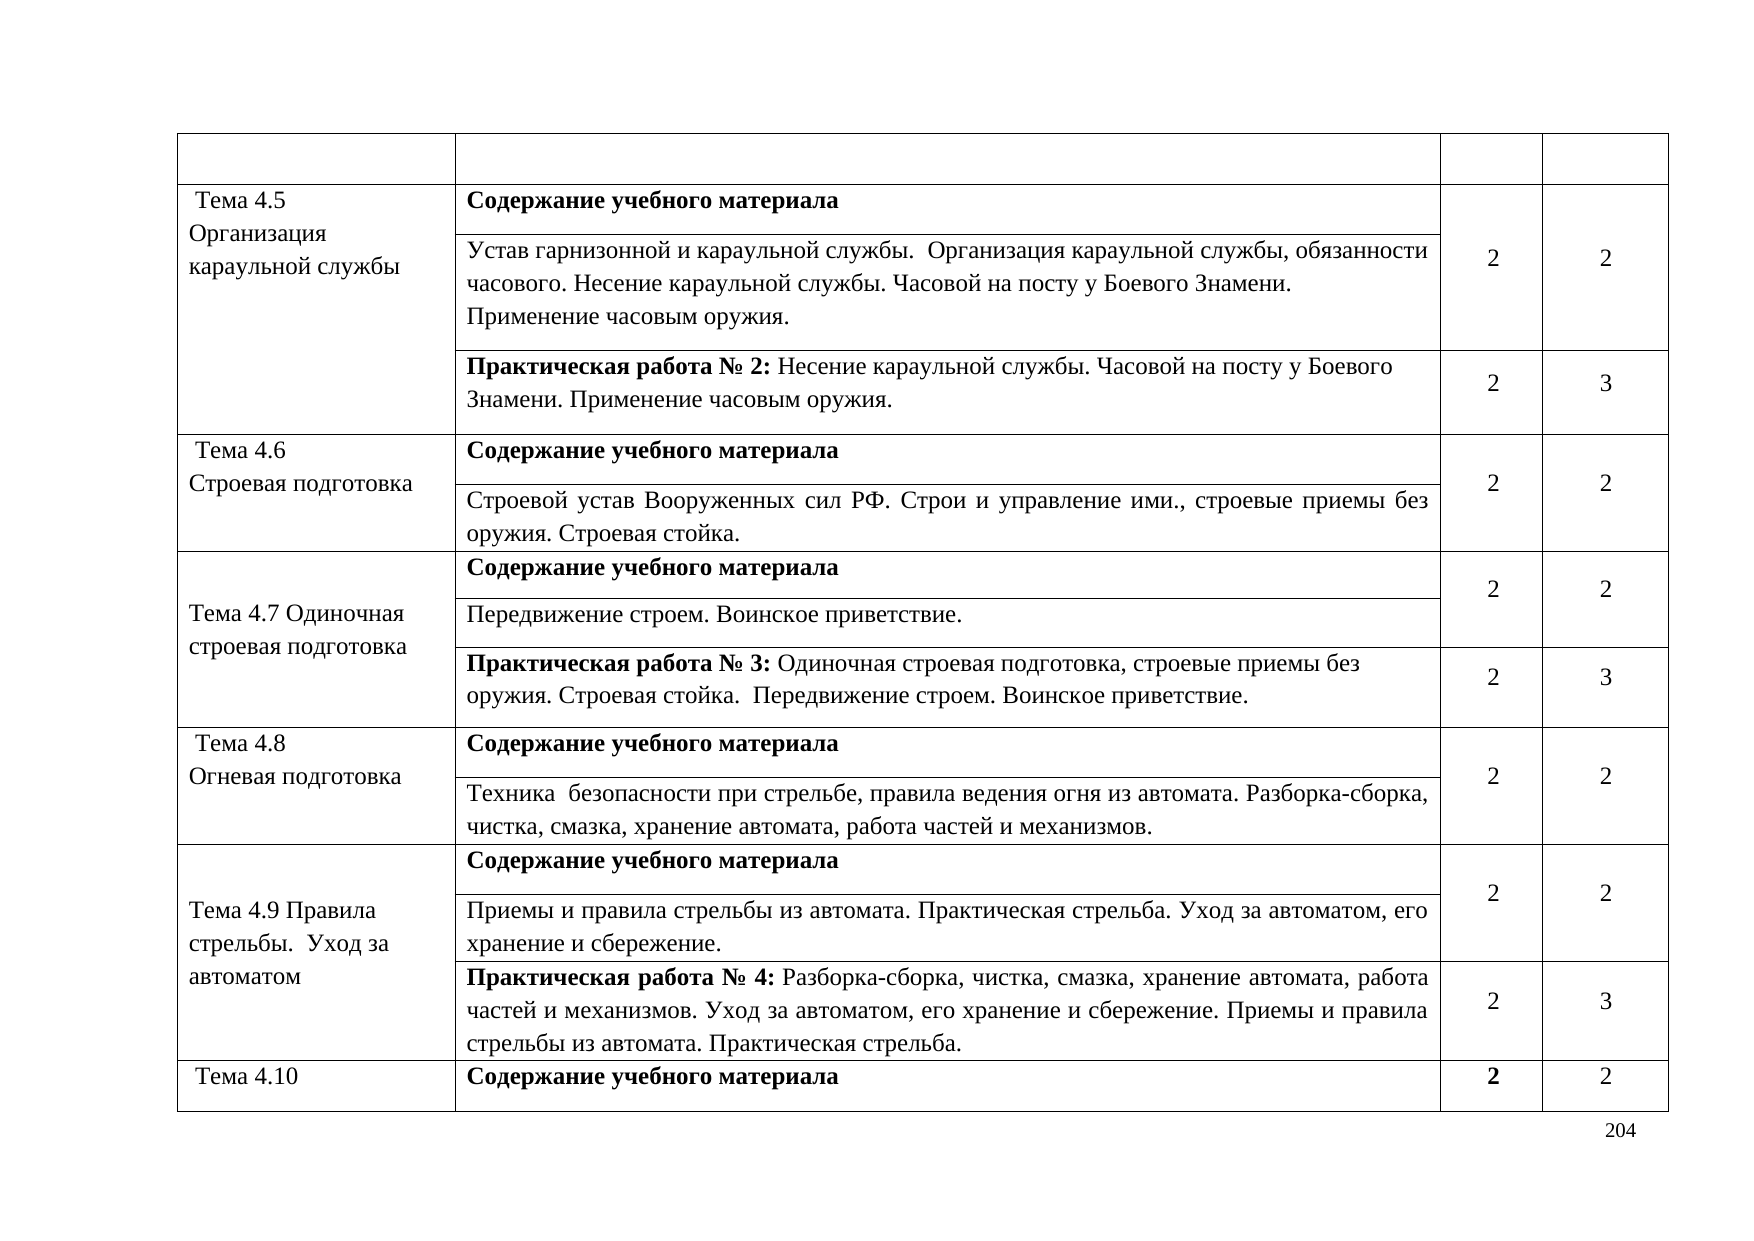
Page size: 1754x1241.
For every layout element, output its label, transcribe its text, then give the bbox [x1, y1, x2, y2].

table_cell 2 [1543, 552, 1668, 647]
table_cell Содержание учебного материала [456, 728, 1440, 777]
table_cell Тема 4.6 Строевая подготовка [178, 435, 455, 551]
table_cell 2 [1441, 1061, 1542, 1111]
table_cell 2 [1441, 351, 1542, 434]
table_cell 2 [1543, 1061, 1668, 1111]
table_cell 2 [1543, 728, 1668, 844]
table_cell 2 [1441, 962, 1542, 1060]
table_cell Тема 4.7 Одиночная строевая подготовка [178, 552, 455, 727]
table_cell 2 [1441, 552, 1542, 647]
table_cell 2 [1441, 728, 1542, 844]
table_cell Приемы и правила стрельбы из автомата. Практическая стрельба. Уход за автоматом, его хранение и сбережение. [456, 895, 1440, 961]
table_cell 2 [1441, 185, 1542, 350]
table_cell Содержание учебного материала [456, 845, 1440, 894]
table_cell Устав гарнизонной и караульной службы. Организация караульной службы, обязанности часового. Несение караульной службы. Часовой на посту у Боевого Знамени. Применение часовым оружия. [456, 235, 1440, 350]
table_cell 3 [1543, 351, 1668, 434]
table_cell Практическая работа № 2: Несение караульной службы. Часовой на посту у Боевого Знамени. Применение часовым оружия. [456, 351, 1440, 434]
table_cell Техника безопасности при стрельбе, правила ведения огня из автомата. Разборка-сборка, чистка, смазка, хранение автомата, работа частей и механизмов. [456, 778, 1440, 844]
table_cell 2 [1543, 845, 1668, 961]
table_cell Практическая работа № 4: Разборка-сборка, чистка, смазка, хранение автомата, работа частей и механизмов. Уход за автоматом, его хранение и сбережение. Приемы и правила стрельбы из автомата. Практическая стрельба. [456, 962, 1440, 1060]
table_cell 3 [1543, 648, 1668, 727]
table_cell Строевой устав Вооруженных сил РФ. Строи и управление ими., строевые приемы без оружия. Строевая стойка. [456, 485, 1440, 551]
table_cell 2 [1441, 845, 1542, 961]
table_cell 2 [1441, 648, 1542, 727]
table_cell Практическая работа № 3: Одиночная строевая подготовка, строевые приемы без оружия. Строевая стойка. Передвижение строем. Воинское приветствие. [456, 648, 1440, 727]
table_cell 2 [1543, 185, 1668, 350]
table_cell Содержание учебного материала [456, 185, 1440, 234]
table_cell 2 [1543, 435, 1668, 551]
table_cell Тема 4.8 Огневая подготовка [178, 728, 455, 844]
table_cell 3 [1543, 962, 1668, 1060]
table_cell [178, 1061, 455, 1111]
table_cell Передвижение строем. Воинское приветствие. [456, 599, 1440, 647]
table_cell Содержание учебного материала [456, 552, 1440, 598]
table_cell Содержание учебного материала [456, 1061, 1440, 1111]
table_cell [456, 134, 1440, 184]
table_cell Содержание учебного материала [456, 435, 1440, 484]
table_cell 2 [1441, 435, 1542, 551]
table_cell Тема 4.9 Правила стрельбы. Уход за автоматом [178, 845, 455, 1060]
table_cell Тема 4.5 Организация караульной службы [178, 185, 455, 434]
